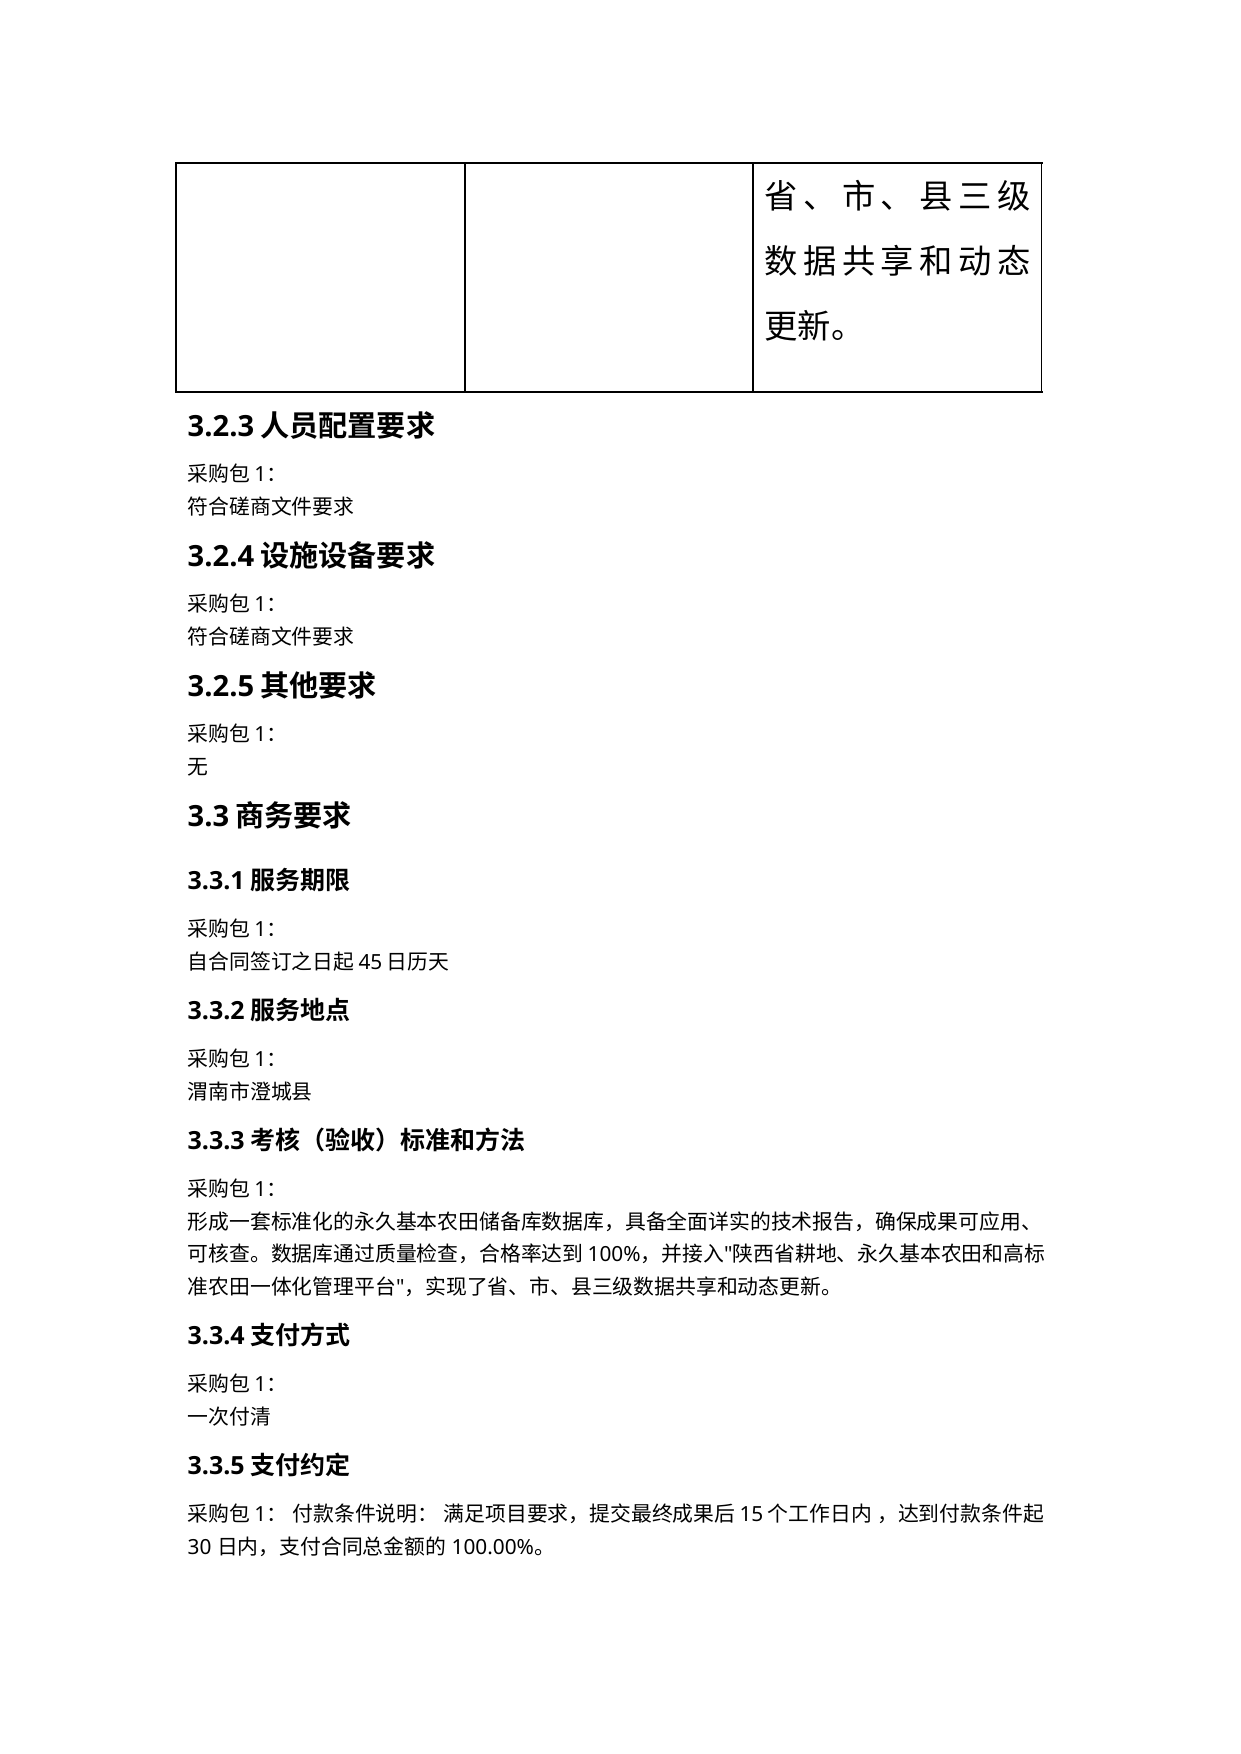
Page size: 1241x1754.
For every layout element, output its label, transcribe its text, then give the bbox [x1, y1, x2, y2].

text 3.2.5其他要求 [187, 653, 1053, 718]
text 一次付清 [187, 1400, 1053, 1433]
text 自合同签订之日起45日历天 [187, 945, 1053, 978]
text 3.3.5支付约定 [187, 1433, 1053, 1498]
text 采购包1： 付款条件说明： 满足项目要求，提交最终成果后15个工作日内 ，达到付款条件起 30 日内，支付合同总金额的 100.00%。 [187, 1498, 1053, 1563]
text 符合磋商文件要求 [187, 490, 1053, 523]
text 采购包1： [187, 718, 1053, 750]
text 3.2.3人员配置要求 [187, 393, 1053, 458]
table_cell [754, 164, 1041, 391]
text 形成一套标准化的永久基本农田储备库数据库，具备全面详实的技术报告，确保成果可应用、可核查。数据库通过质量检查，合格率达到100%，并接入"陕西省耕地、永久基本农田和高标准农田一体化管理平台"，实现了省、市、县三级数据共享和动态更新。 [187, 1205, 1053, 1303]
text 采购包1： [187, 913, 1053, 945]
text 3.2.4设施设备要求 [187, 523, 1053, 588]
text 符合磋商文件要求 [187, 620, 1053, 653]
text 3.3.3考核（验收）标准和方法 [187, 1108, 1053, 1173]
text 采购包1： [187, 1173, 1053, 1205]
text 采购包1： [187, 458, 1053, 490]
text 采购包1： [187, 1368, 1053, 1400]
text 采购包1： [187, 1043, 1053, 1075]
text 采购包1： [187, 588, 1053, 620]
text 3.3.2服务地点 [187, 978, 1053, 1043]
text 无 [187, 750, 1053, 783]
text 渭南市澄城县 [187, 1075, 1053, 1108]
text 3.3.1服务期限 [187, 848, 1053, 913]
text 3.3.4支付方式 [187, 1303, 1053, 1368]
text 3.3商务要求 [187, 783, 1053, 848]
table_cell 1 [177, 164, 464, 391]
table_cell [466, 164, 752, 391]
